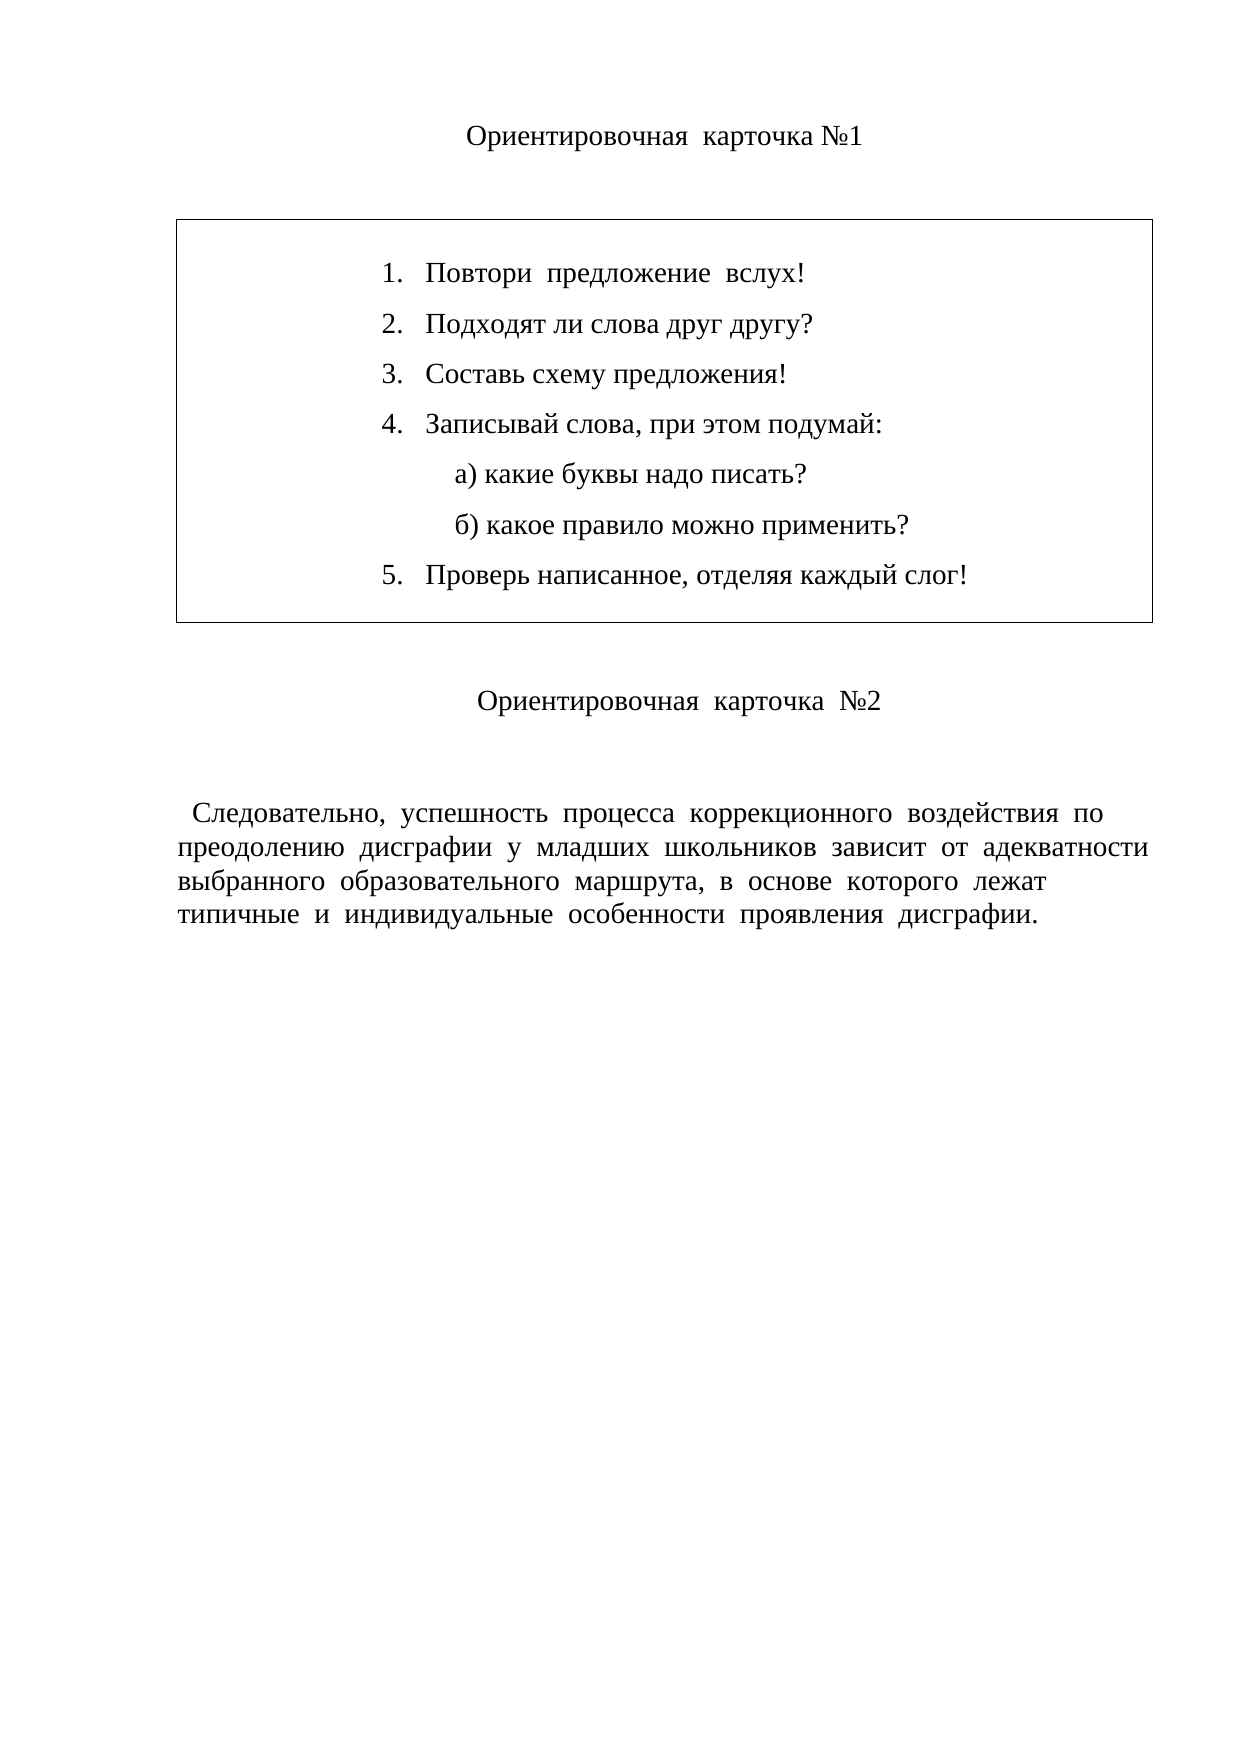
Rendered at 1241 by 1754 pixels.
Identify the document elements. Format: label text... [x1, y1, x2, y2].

text 3. Составь схему предложения! [177, 353, 1152, 389]
text 2. Подходят ли слова друг другу? [177, 303, 1152, 339]
text Ориентировочная карточка №1 [177, 118, 1152, 152]
subtitle Ориентировочная карточка №2 [207, 683, 1152, 717]
text 5. Проверь написанное, отделяя каждый слог! [177, 554, 1152, 622]
text 4. Записывай слова, при этом подумай: [177, 403, 1152, 440]
text Следовательно, успешность процесса коррекционного воздействия по преодолению дисграфии у младших школьников зависит от адекватности выбранного образовательного маршрута, в основе которого лежат типичные и индивидуальные особенности проявления дисграфии. [177, 796, 1152, 930]
subtitle 1. Повтори предложение вслух! [177, 255, 1152, 289]
text а) какие буквы надо писать? [177, 453, 1152, 490]
text б) какое правило можно применить? [177, 504, 1152, 541]
